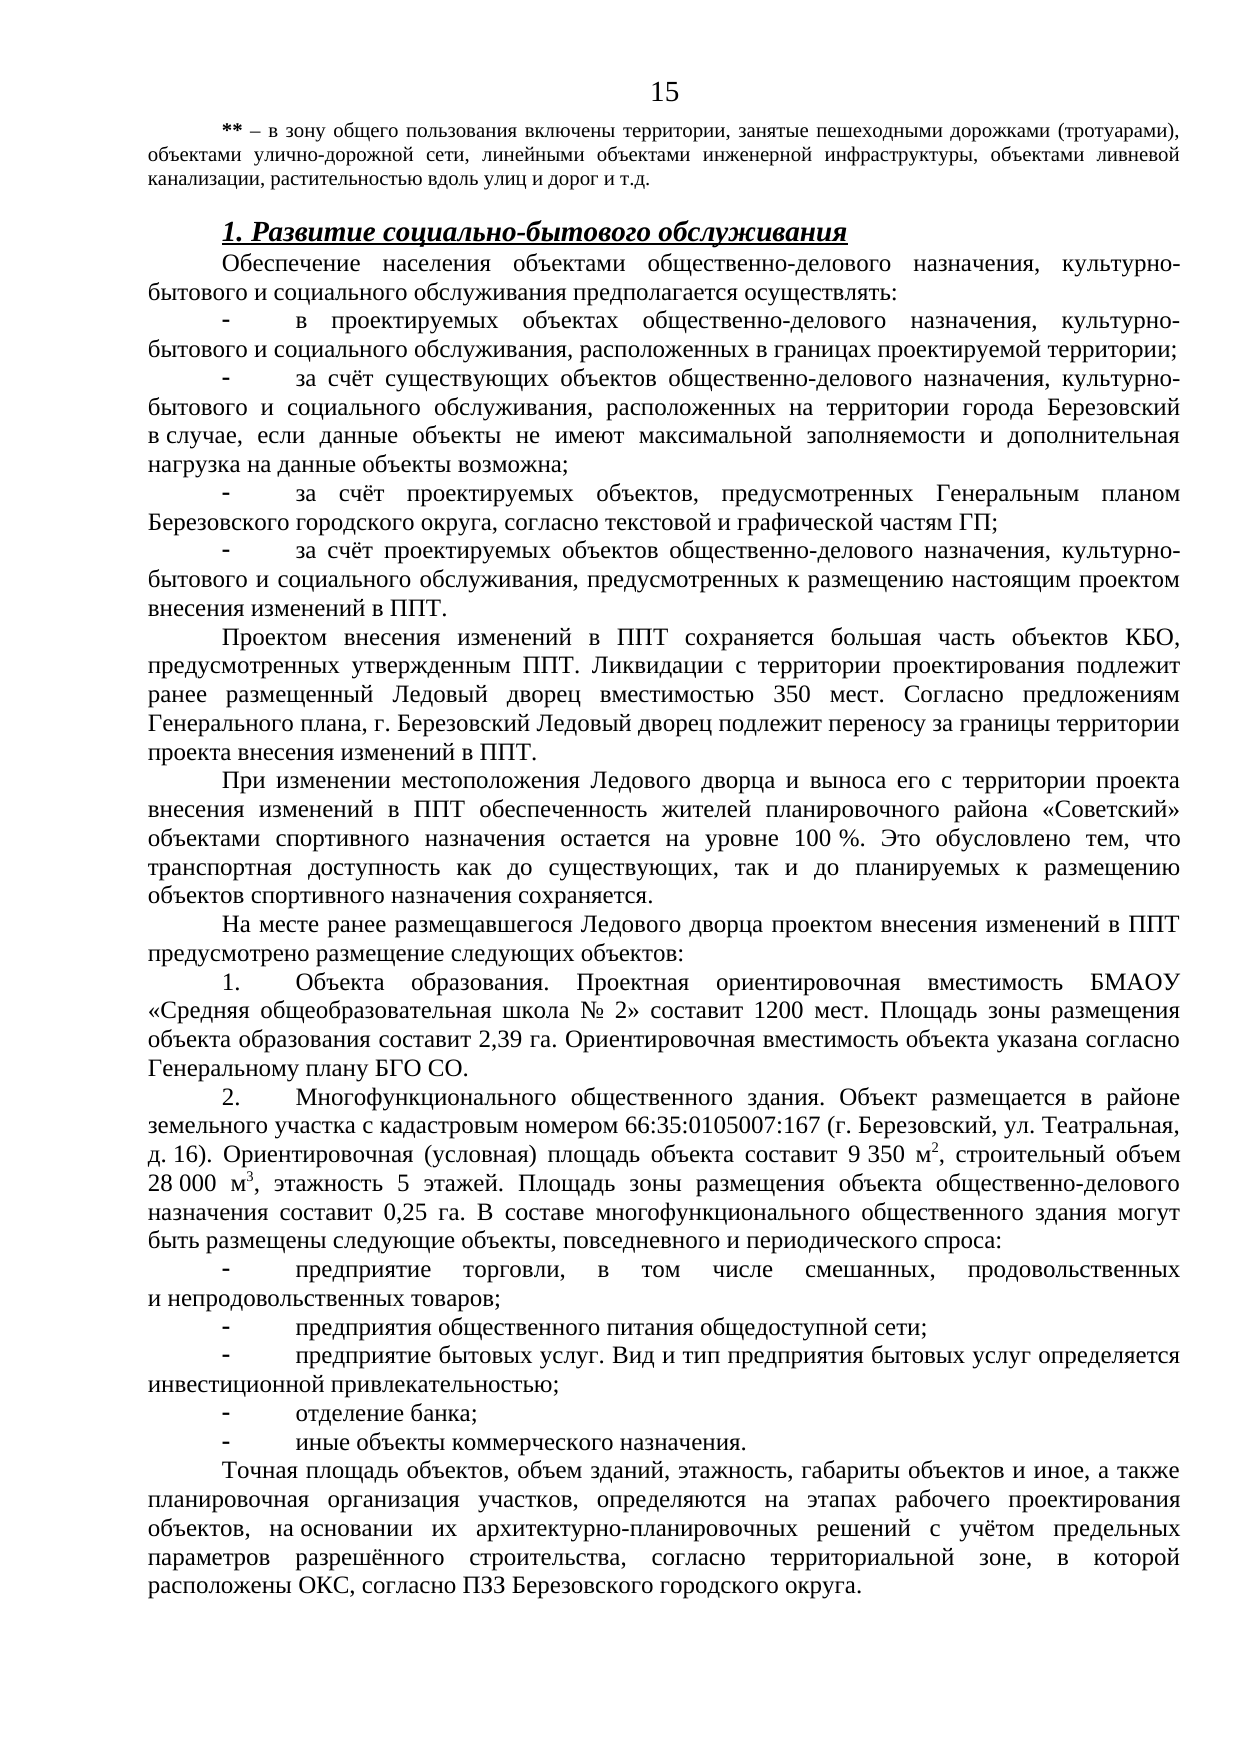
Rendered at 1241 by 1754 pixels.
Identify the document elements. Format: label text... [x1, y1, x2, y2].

text При изменении местоположения Ледового дворца и выноса его с территории проекта внесения изменений в ППТ обеспеченность жителей планировочного района «Советский» объектами спортивного назначения остается на уровне 100 %. Это обусловлено тем, что транспортная доступность как до существующих, так и до планируемых к размещению объектов спортивного назначения сохраняется. [148, 765, 1181, 909]
list отделение банка; [148, 1398, 1181, 1427]
text На месте ранее размещавшегося Ледового дворца проектом внесения изменений в ППТ предусмотрено размещение следующих объектов: [148, 909, 1181, 967]
text Обеспечение населения объектами общественно-делового назначения, культурно-бытового и социального обслуживания предполагается осуществлять: [148, 248, 1181, 305]
list в проектируемых объектах общественно-делового назначения, культурно-бытового и социального обслуживания, расположенных в границах проектируемой территории; [148, 305, 1181, 363]
text ** – в зону общего пользования включены территории, занятые пешеходными дорожками (тротуарами), объектами улично-дорожной сети, линейными объектами инженерной инфраструктуры, объектами ливневой канализации, растительностью вдоль улиц и дорог и т.д. [148, 118, 1181, 190]
list иные объекты коммерческого назначения. [148, 1427, 1181, 1455]
text Проектом внесения изменений в ППТ сохраняется большая часть объектов КБО, предусмотренных утвержденным ППТ. Ликвидации с территории проектирования подлежит ранее размещенный Ледовый дворец вместимостью 350 мест. Согласно предложениям Генерального плана, г. Березовский Ледовый дворец подлежит переносу за границы территории проекта внесения изменений в ППТ. [148, 622, 1181, 765]
text Точная площадь объектов, объем зданий, этажность, габариты объектов и иное, а также планировочная организация участков, определяются на этапах рабочего проектирования объектов, на основании их архитектурно-планировочных решений с учётом предельных параметров разрешённого строительства, согласно территориальной зоне, в которой расположены ОКС, согласно ПЗЗ Березовского городского округа. [148, 1455, 1181, 1599]
list за счёт проектируемых объектов, предусмотренных Генеральным планом Березовского городского округа, согласно текстовой и графической частям ГП; [148, 478, 1181, 535]
list Многофункционального общественного здания. Объект размещается в районе земельного участка с кадастровым номером 66:35:0105007:167 (г. Березовский, ул. Театральная, д. 16). Ориентировочная (условная) площадь объекта составит 9 350 м2, строительный объем 28 000 м3, этажность 5 этажей. Площадь зоны размещения объекта общественно-делового назначения составит 0,25 га. В составе многофункционального общественного здания могут быть размещены следующие объекты, повседневного и периодического спроса: [148, 1082, 1181, 1254]
list предприятия общественного питания общедоступной сети; [148, 1312, 1181, 1340]
list предприятие бытовых услуг. Вид и тип предприятия бытовых услуг определяется инвестиционной привлекательностью; [148, 1340, 1181, 1398]
list за счёт проектируемых объектов общественно-делового назначения, культурно-бытового и социального обслуживания, предусмотренных к размещению настоящим проектом внесения изменений в ППТ. [148, 535, 1181, 622]
list Объекта образования. Проектная ориентировочная вместимость БМАОУ «Средняя общеобразовательная школа № 2» составит 1200 мест. Площадь зоны размещения объекта образования составит 2,39 га. Ориентировочная вместимость объекта указана согласно Генеральному плану БГО СО. [148, 967, 1181, 1082]
list за счёт существующих объектов общественно-делового назначения, культурно-бытового и социального обслуживания, расположенных на территории города Березовский в случае, если данные объекты не имеют максимальной заполняемости и дополнительная нагрузка на данные объекты возможна; [148, 363, 1181, 478]
list предприятие торговли, в том числе смешанных, продовольственных и непродовольственных товаров; [148, 1254, 1181, 1312]
subtitle 1. Развитие социально-бытового обслуживания [148, 214, 1181, 248]
